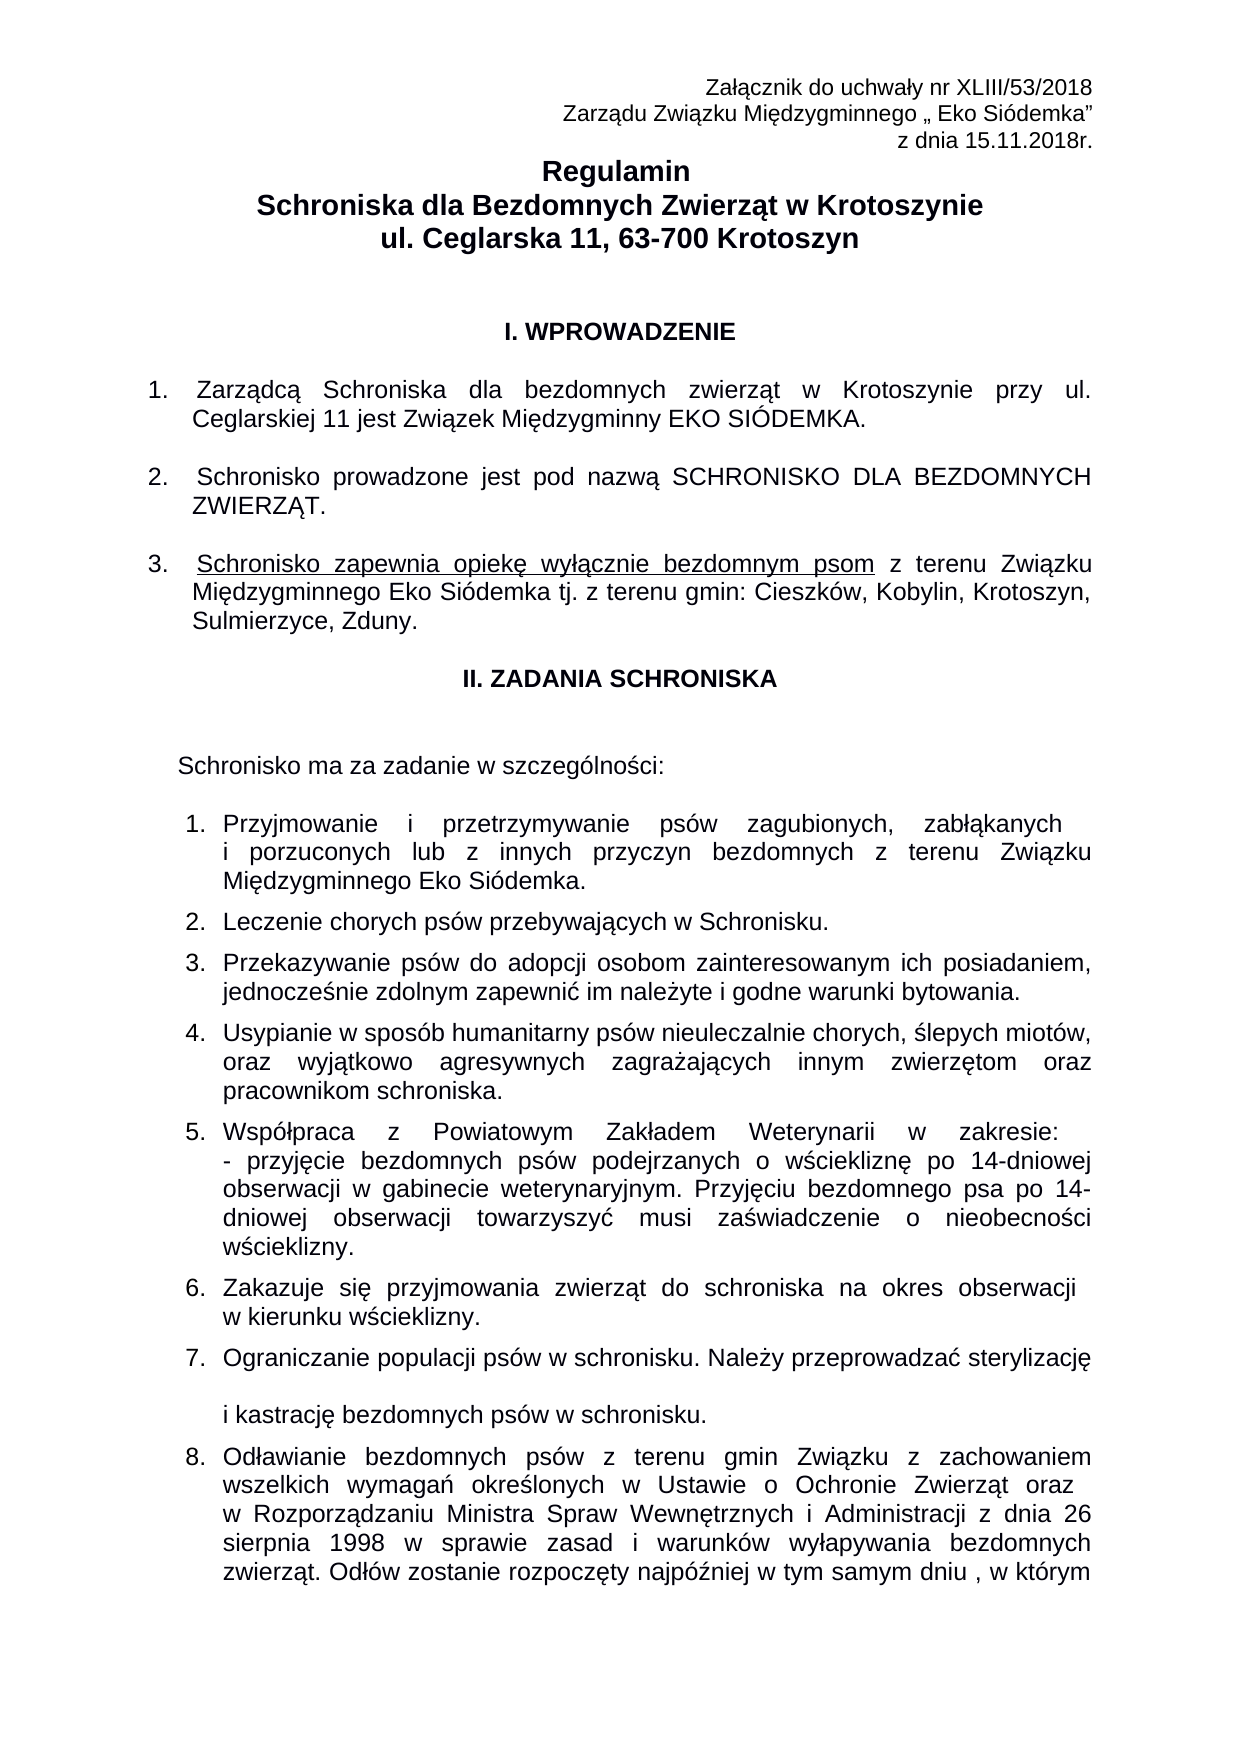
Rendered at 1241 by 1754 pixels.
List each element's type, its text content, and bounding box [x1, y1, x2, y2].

text Regulamin Schroniska dla Bezdomnych Zwierząt w Krotoszynie ul. Ceglarska 11, 63-700 Krotoszyn I. WPROWADZENIE [148, 154, 1093, 346]
list Leczenie chorych psów przebywających w Schronisku. [185, 924, 1093, 953]
text II. ZADANIA SCHRONISKA [148, 664, 1093, 693]
list Przekazywanie psów do adopcji osobom zainteresowanym ich posiadaniem, jednocześnie zdolnym zapewnić im należyte i godne warunki bytowania. [185, 982, 1093, 1039]
list Współpraca z Powiatowym Zakładem Weterynarii w zakresie: - przyjęcie bezdomnych psów podejrzanych o wściekliznę po 14-dniowej obserwacji w gabinecie weterynaryjnym. Przyjęciu bezdomnego psa po 14-dniowej obserwacji towarzyszyć musi zaświadczenie o nieobecności wścieklizny. [185, 1184, 1093, 1328]
text 1. Zarządcą Schroniska dla bezdomnych zwierząt w Krotoszynie przy ul. Ceglarskiej 11 jest Związek Międzygminny EKO SIÓDEMKA. [148, 375, 1093, 433]
text 3. Schronisko zapewnia opiekę wyłącznie bezdomnym psom z terenu Związku Międzygminnego Eko Siódemka tj. z terenu gmin: Cieszków, Kobylin, Krotoszyn, Sulmierzyce, Zduny. [148, 549, 1093, 635]
text Schronisko ma za zadanie w szczególności: [148, 722, 1093, 779]
list Zakazuje się przyjmowania zwierząt do schroniska na okres obserwacji w kierunku wścieklizny. [185, 1357, 1093, 1414]
text 2. Schronisko prowadzone jest pod nazwą SCHRONISKO DLA BEZDOMNYCH ZWIERZĄT. [148, 462, 1093, 519]
list Ograniczanie populacji psów w schronisku. Należy przeprowadzać sterylizację i kastrację bezdomnych psów w schronisku. [185, 1444, 1093, 1530]
list Przyjmowanie i przetrzymywanie psów zagubionych, zabłąkanych i porzuconych lub z innych przyczyn bezdomnych z terenu Związku Międzygminnego Eko Siódemka. [185, 809, 1093, 895]
list Usypianie w sposób humanitarny psów nieuleczalnie chorych, ślepych miotów, oraz wyjątkowo agresywnych zagrażających innym zwierzętom oraz pracownikom schroniska. [185, 1069, 1093, 1155]
